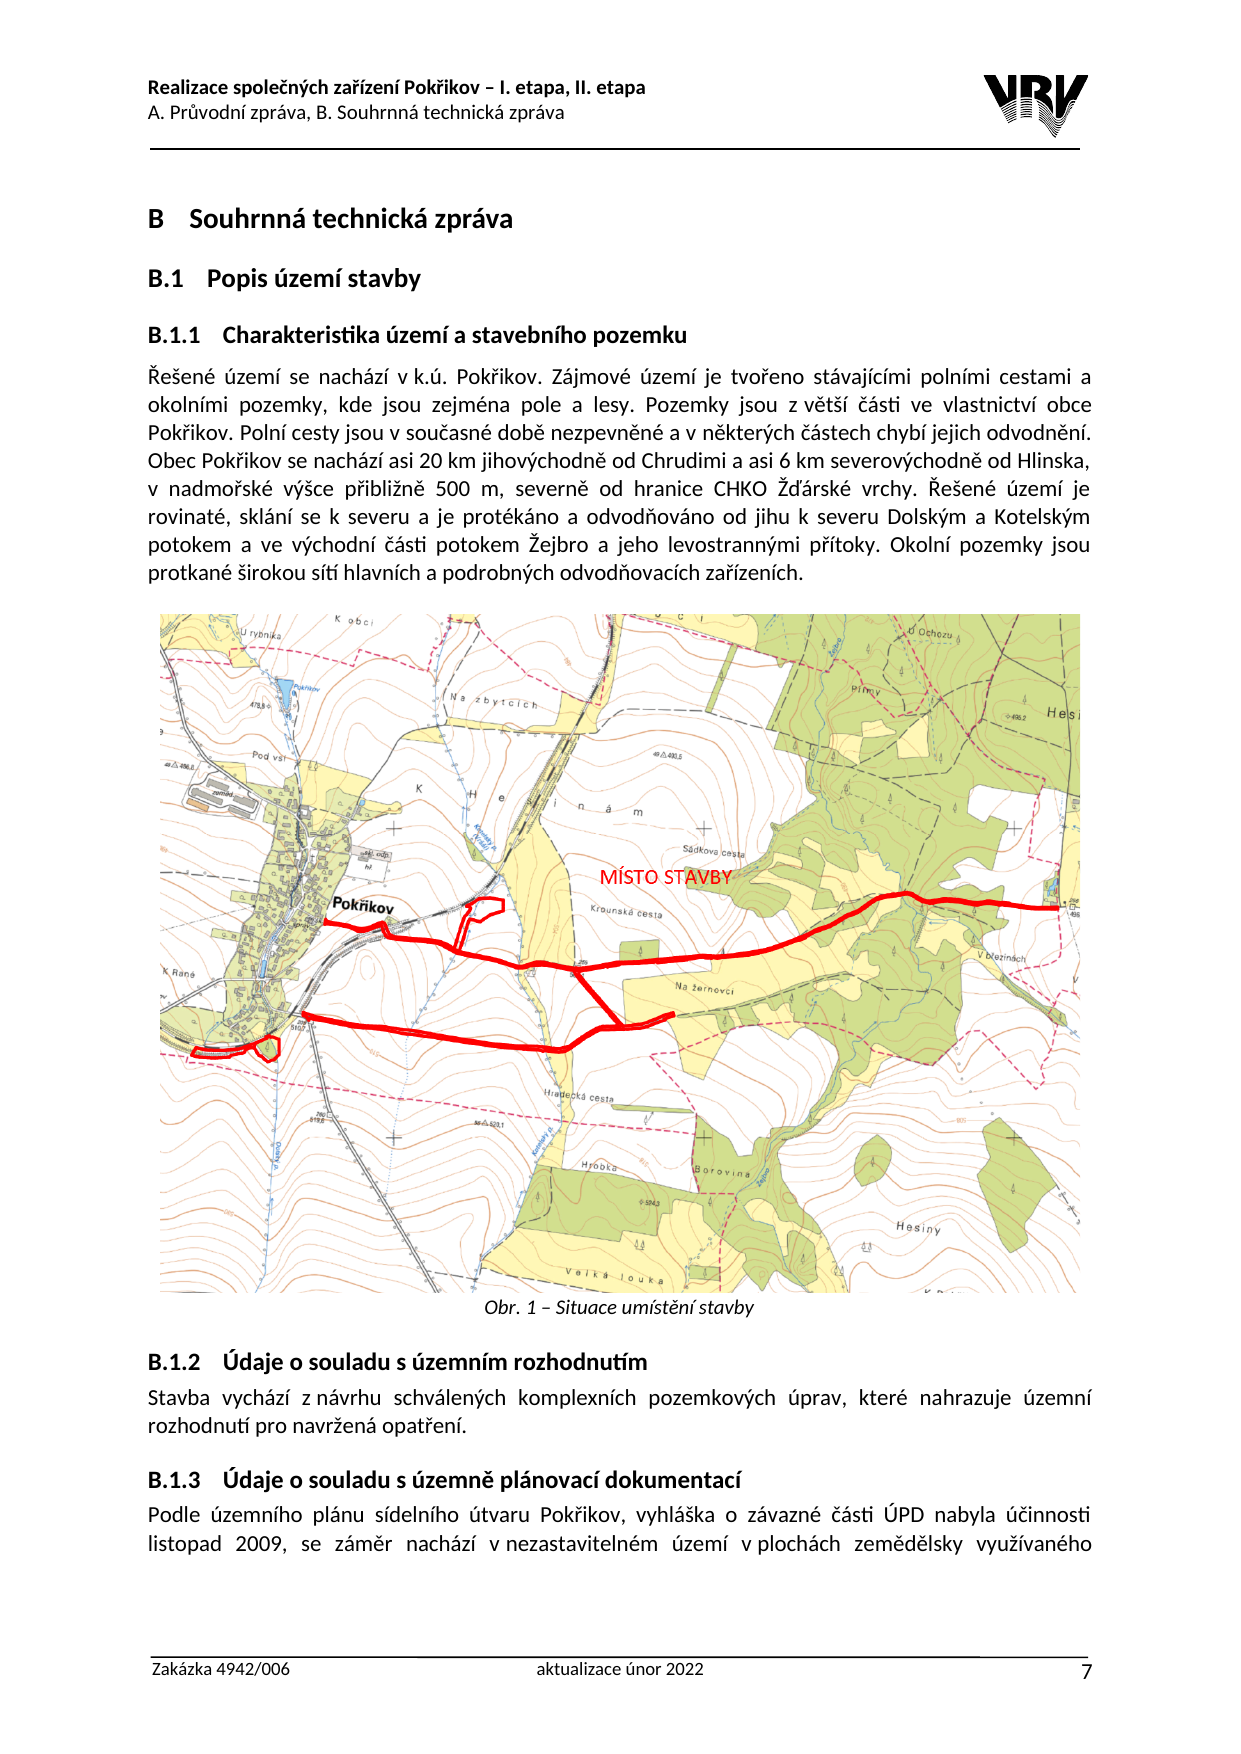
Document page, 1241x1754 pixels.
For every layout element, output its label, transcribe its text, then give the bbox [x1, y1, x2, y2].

table_header [149, 586, 1091, 1292]
text Charakteristika území a stavebního pozemku [148, 319, 1092, 350]
text Řešené území se nachází v k.ú. Pokřikov. Zájmové území je tvořeno stávajícími polními cestami a okolními pozemky, kde jsou zejména pole a lesy. Pozemky jsou z větší části ve vlastnictví obce Pokřikov. Polní cesty jsou v současné době nezpevněné a v některých částech chybí jejich odvodnění. Obec Pokřikov se nachází asi 20 km jihovýchodně od Chrudimi a asi 6 km severovýchodně od Hlinska, v nadmořské výšce přibližně 500 m, severně od hranice CHKO Žďárské vrchy. Řešené území je rovinaté, sklání se k severu a je protékáno a odvodňováno od jihu k severu Dolským a Kotelským potokem a ve východní části potokem Žejbro a jeho levostrannými přítoky. Okolní pozemky jsou protkané širokou sítí hlavních a podrobných odvodňovacích zařízeních. [148, 362, 1092, 586]
text Popis území stavby [148, 261, 1092, 294]
picture [983, 75, 1089, 138]
picture [160, 614, 1081, 1293]
text Údaje o souladu s územním rozhodnutím [148, 1346, 1092, 1377]
text Stavba vychází z návrhu schválených komplexních pozemkových úprav, které nahrazuje územní rozhodnutí pro navržená opatření. [148, 1383, 1092, 1439]
table_cell Obr. 1 – Situace umístění stavby [149, 1293, 1091, 1321]
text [148, 1501, 1092, 1557]
text Údaje o souladu s územně plánovací dokumentací [148, 1464, 1092, 1494]
text Souhrnná technická zpráva [148, 201, 1092, 236]
